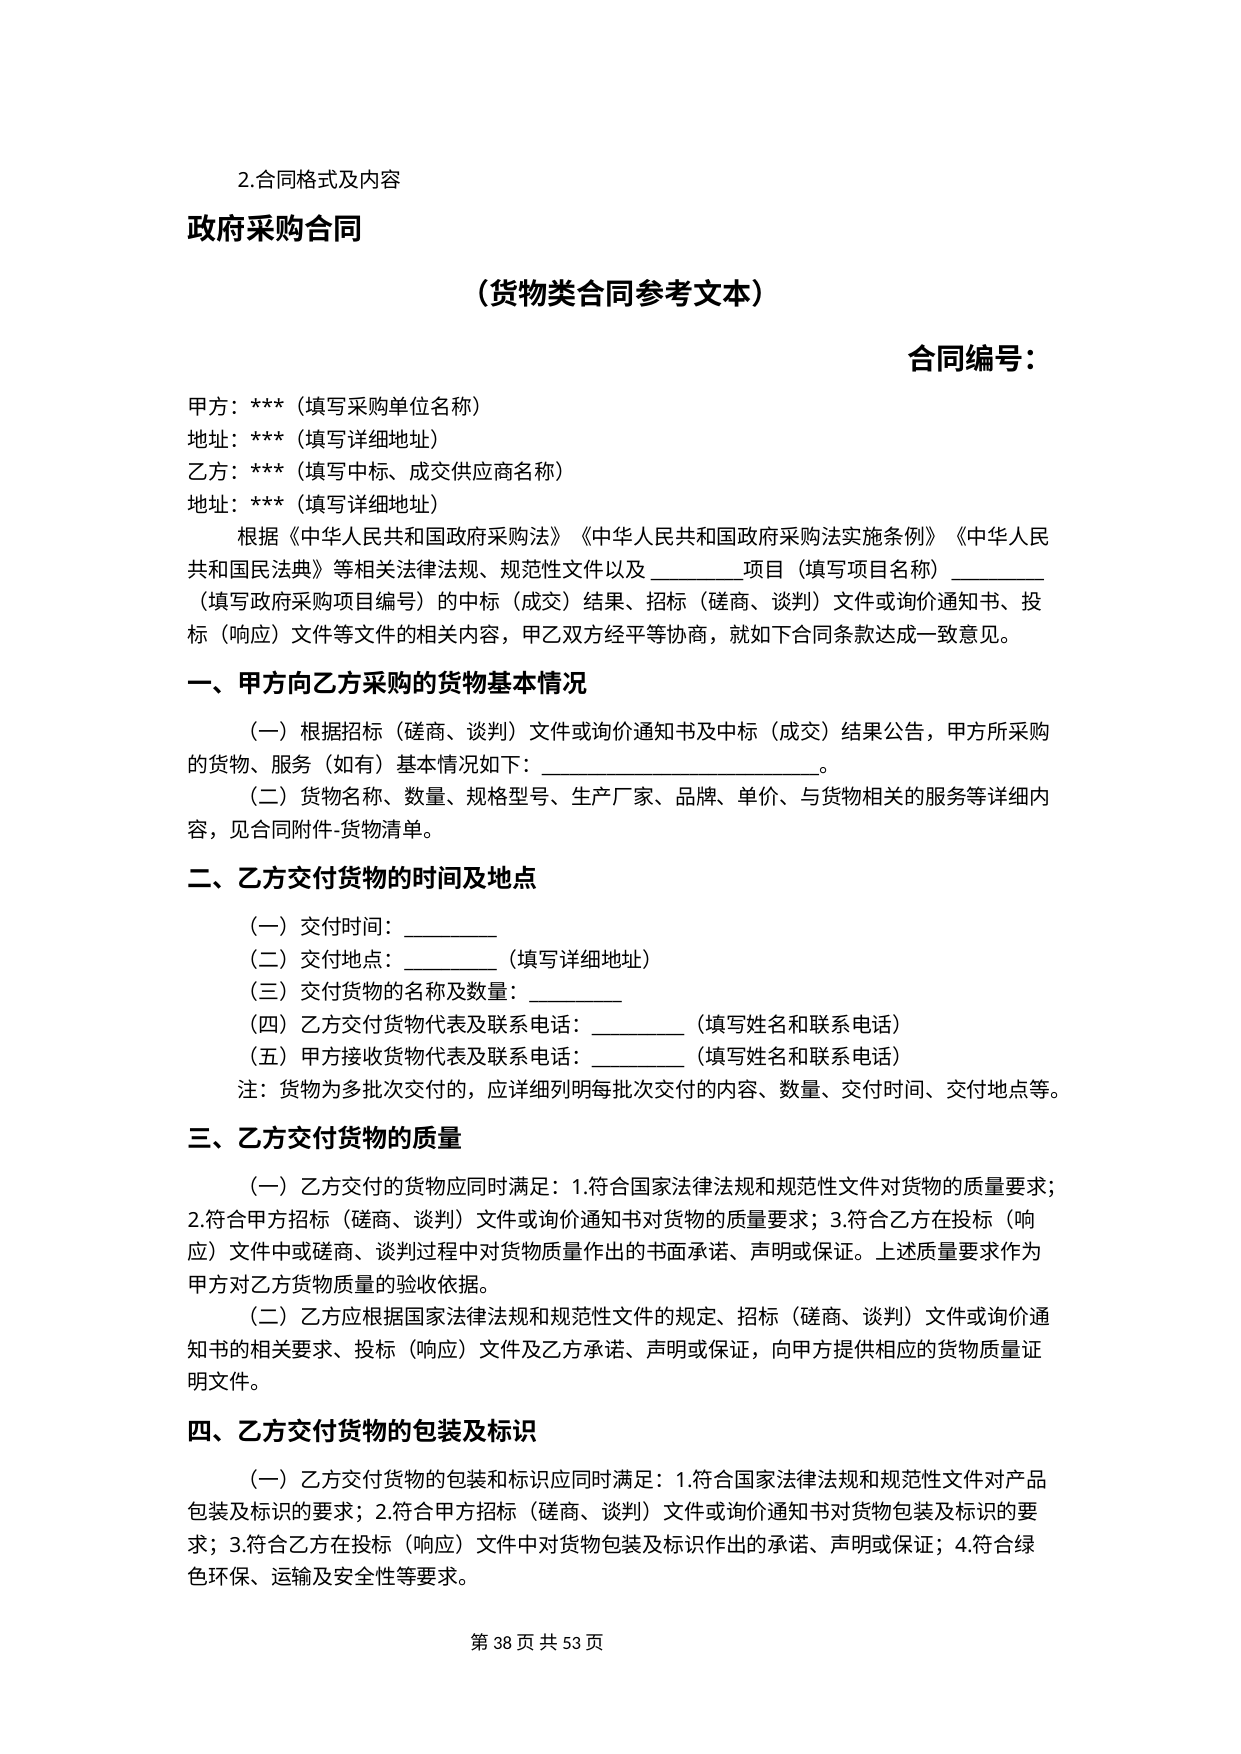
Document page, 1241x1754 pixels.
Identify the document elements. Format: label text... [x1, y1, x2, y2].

text （一）交付时间：__________ [187, 909, 1053, 942]
text 一、甲方向乙方采购的货物基本情况 [187, 649, 1053, 714]
text （四）乙方交付货物代表及联系电话：__________（填写姓名和联系电话） [187, 1007, 1053, 1039]
text 甲方：***（填写采购单位名称） [187, 389, 1053, 422]
text （三）交付货物的名称及数量：__________ [187, 974, 1053, 1007]
text 地址：***（填写详细地址） [187, 487, 1053, 519]
text （二）乙方应根据国家法律法规和规范性文件的规定、招标（磋商、谈判）文件或询价通知书的相关要求、投标（响应）文件及乙方承诺、声明或保证，向甲方提供相应的货物质量证明文件。 [187, 1299, 1053, 1397]
text 二、乙方交付货物的时间及地点 [187, 844, 1053, 909]
text （一）乙方交付货物的包装和标识应同时满足：1.符合国家法律法规和规范性文件对产品包装及标识的要求；2.符合甲方招标（磋商、谈判）文件或询价通知书对货物包装及标识的要求；3.符合乙方在投标（响应）文件中对货物包装及标识作出的承诺、声明或保证；4.符合绿色环保、运输及安全性等要求。 [187, 1462, 1053, 1592]
text 乙方：***（填写中标、成交供应商名称） [187, 454, 1053, 487]
text （五）甲方接收货物代表及联系电话：__________（填写姓名和联系电话） [187, 1039, 1053, 1072]
text 2.合同格式及内容 [187, 162, 1053, 194]
text （一）乙方交付的货物应同时满足：1.符合国家法律法规和规范性文件对货物的质量要求；2.符合甲方招标（磋商、谈判）文件或询价通知书对货物的质量要求；3.符合乙方在投标（响应）文件中或磋商、谈判过程中对货物质量作出的书面承诺、声明或保证。上述质量要求作为甲方对乙方货物质量的验收依据。 [187, 1169, 1053, 1299]
text （一）根据招标（磋商、谈判）文件或询价通知书及中标（成交）结果公告，甲方所采购的货物、服务（如有）基本情况如下：______________________________。 [187, 714, 1053, 779]
text （二）货物名称、数量、规格型号、生产厂家、品牌、单价、与货物相关的服务等详细内容，见合同附件-货物清单。 [187, 779, 1053, 844]
text 根据《中华人民共和国政府采购法》《中华人民共和国政府采购法实施条例》《中华人民共和国民法典》等相关法律法规、规范性文件以及 __________项目（填写项目名称）__________ （填写政府采购项目编号）的中标（成交）结果、招标（磋商、谈判）文件或询价通知书、投标（响应）文件等文件的相关内容，甲乙双方经平等协商，就如下合同条款达成一致意见。 [187, 519, 1053, 649]
text 地址：***（填写详细地址） [187, 422, 1053, 454]
text 注：货物为多批次交付的，应详细列明每批次交付的内容、数量、交付时间、交付地点等。 [187, 1072, 1053, 1104]
text 三、乙方交付货物的质量 [187, 1104, 1053, 1169]
text （货物类合同参考文本） [187, 259, 1053, 324]
text 政府采购合同 [187, 194, 1053, 259]
text 合同编号： [187, 324, 1053, 389]
text 四、乙方交付货物的包装及标识 [187, 1397, 1053, 1462]
text （二）交付地点：__________（填写详细地址） [187, 942, 1053, 974]
